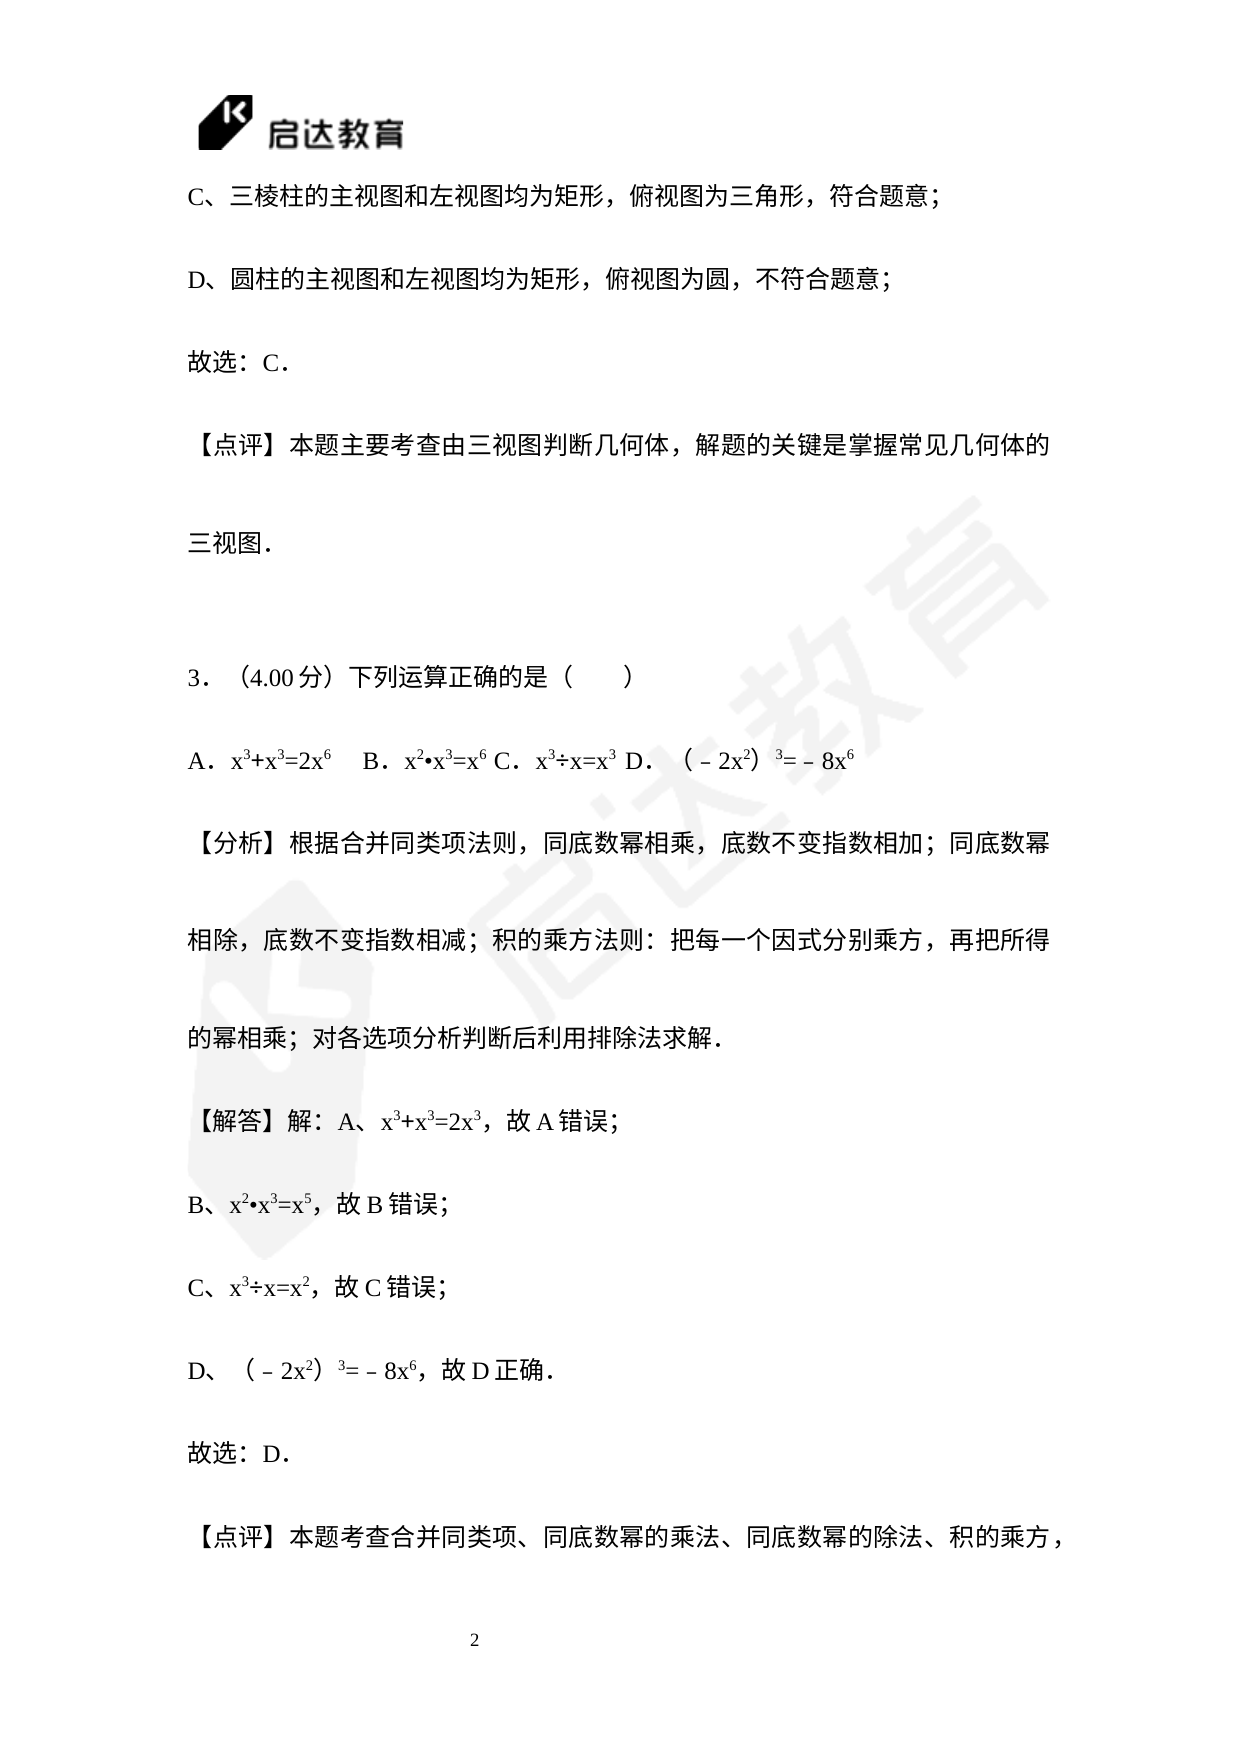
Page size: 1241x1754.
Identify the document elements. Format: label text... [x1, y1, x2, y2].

text D、圆柱的主视图和左视图均为矩形，俯视图为圆，不符合题意； [187, 245, 1053, 310]
text C、x3÷x=x2，故C错误； [187, 1253, 1053, 1318]
text 【解答】解：A、x3+x3=2x3，故A错误； [187, 1087, 1053, 1152]
picture [198, 95, 404, 150]
text 【点评】本题考查合并同类项、同底数幂的乘法、同底数幂的除法、积的乘方，熟练掌握运算性质和法则是解题的关键． [187, 1503, 1053, 1568]
text B、x2•x3=x5，故B错误； [187, 1170, 1053, 1235]
text 3．（4.00分）下列运算正确的是（ ） [187, 643, 1053, 708]
text 【分析】根据合并同类项法则，同底数幂相乘，底数不变指数相加；同底数幂相除，底数不变指数相减；积的乘方法则：把每一个因式分别乘方，再把所得的幂相乘；对各选项分析判断后利用排除法求解． [187, 809, 1053, 1069]
text A．x3+x3=2x6 B．x2•x3=x6 C．x3÷x=x3 D．（﹣2x2）3=﹣8x6 [187, 726, 1053, 791]
text 故选：C． [187, 328, 1053, 393]
text 故选：D． [187, 1419, 1053, 1484]
text D、（﹣2x2）3=﹣8x6，故D正确． [187, 1336, 1053, 1401]
text C、三棱柱的主视图和左视图均为矩形，俯视图为三角形，符合题意； [187, 162, 1053, 227]
text 【点评】本题主要考查由三视图判断几何体，解题的关键是掌握常见几何体的三视图． [187, 411, 1053, 574]
